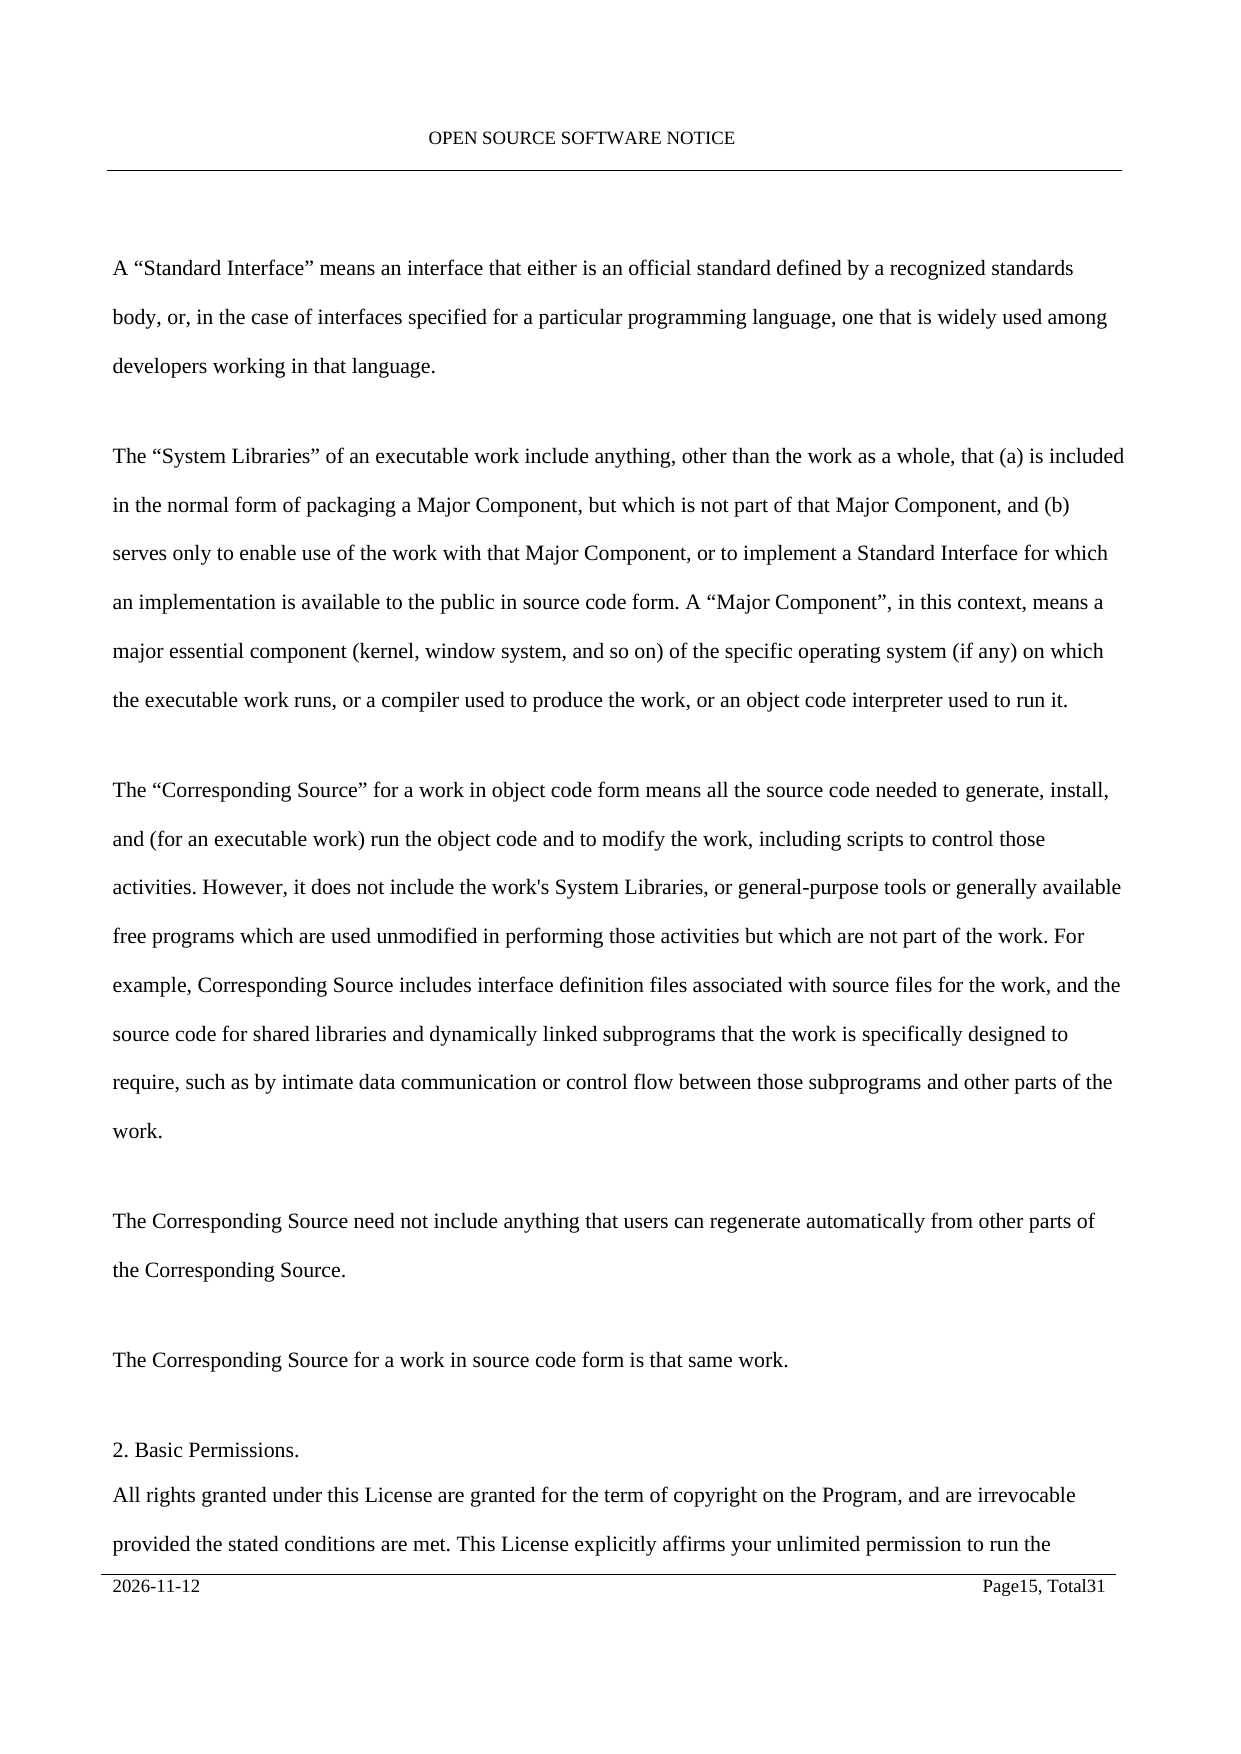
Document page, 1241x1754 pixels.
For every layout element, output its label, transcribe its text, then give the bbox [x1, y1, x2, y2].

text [112, 1479, 1128, 1560]
text A “Standard Interface” means an interface that either is an official standard defined by a recognized standards body, or, in the case of interfaces specified for a particular programming language, one that is widely used among developers working in that language. [112, 251, 1128, 381]
text The Corresponding Source need not include anything that users can regenerate automatically from other parts of the Corresponding Source. [112, 1204, 1128, 1286]
text The Corresponding Source for a work in source code form is that same work. [112, 1343, 1128, 1376]
text The “Corresponding Source” for a work in object code form means all the source code needed to generate, install, and (for an executable work) run the object code and to modify the work, including scripts to control those activities. However, it does not include the work's System Libraries, or general-purpose tools or generally available free programs which are used unmodified in performing those activities but which are not part of the work. For example, Corresponding Source includes interface definition files associated with source files for the work, and the source code for shared libraries and dynamically linked subprograms that the work is specifically designed to require, such as by intimate data communication or control flow between those subprograms and other parts of the work. [112, 773, 1128, 1147]
text The “System Libraries” of an executable work include anything, other than the work as a whole, that (a) is included in the normal form of packaging a Major Component, but which is not part of that Major Component, and (b) serves only to enable use of the work with that Major Component, or to implement a Standard Interface for which an implementation is available to the public in source code form. A “Major Component”, in this context, means a major essential component (kernel, window system, and so on) of the specific operating system (if any) on which the executable work runs, or a compiler used to produce the work, or an object code interpreter used to run it. [112, 439, 1128, 715]
text 2. Basic Permissions. [112, 1434, 1128, 1466]
